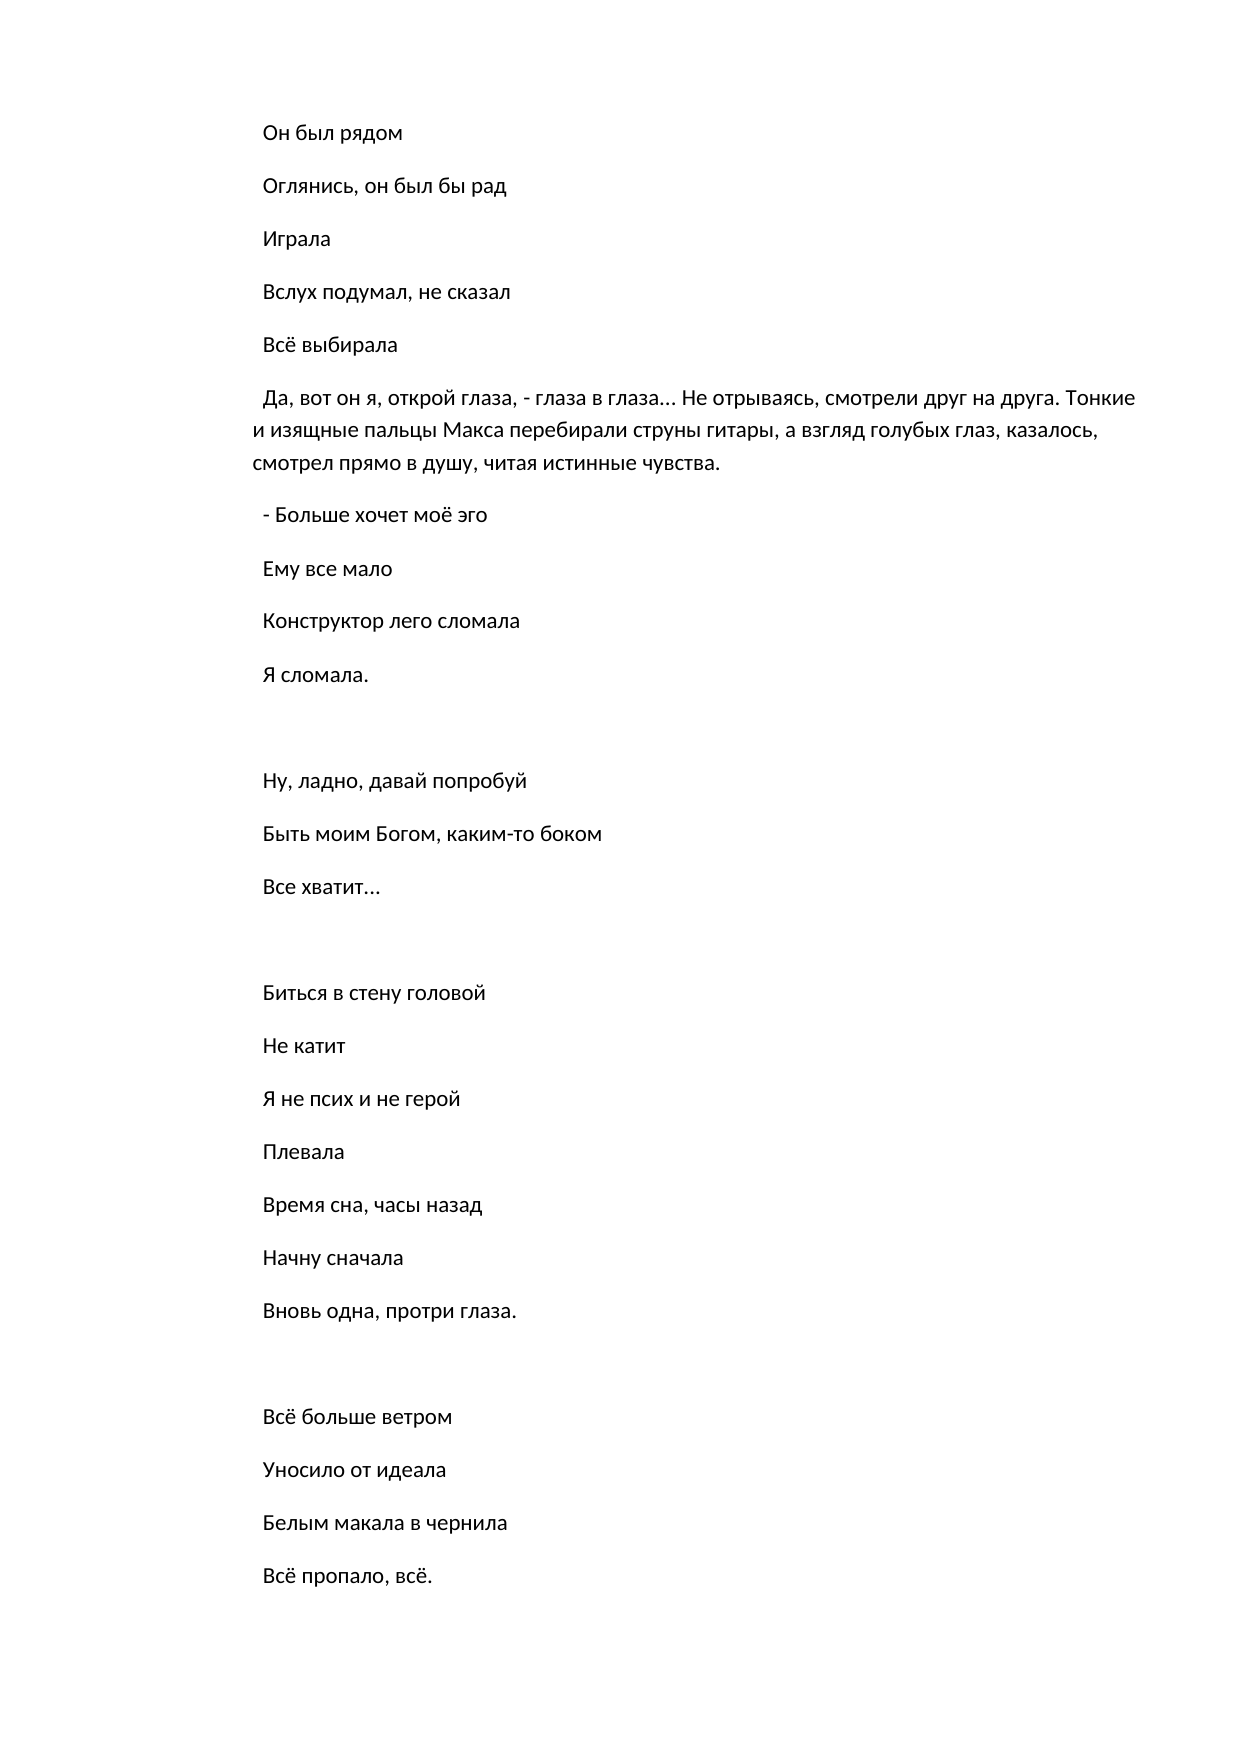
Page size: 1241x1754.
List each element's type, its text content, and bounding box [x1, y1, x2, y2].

text Время сна, часы назад [252, 1190, 1152, 1218]
text Уносило от идеала [252, 1455, 1152, 1483]
text Он был рядом [252, 118, 1152, 146]
text Все хватит... [252, 872, 1152, 900]
text Всё выбирала [252, 330, 1152, 358]
text Быть моим Богом, каким-то боком [252, 819, 1152, 847]
text Играла [252, 224, 1152, 252]
text Конструктор лего сломала [252, 607, 1152, 635]
text Я сломала. [252, 660, 1152, 688]
text Начну сначала [252, 1243, 1152, 1271]
text Биться в стену головой [252, 978, 1152, 1006]
text Вслух подумал, не сказал [252, 277, 1152, 305]
text Белым макала в чернила [252, 1508, 1152, 1536]
text Всё больше ветром [252, 1402, 1152, 1430]
text Не катит [252, 1031, 1152, 1059]
text - Больше хочет моё эго [252, 501, 1152, 529]
text Плевала [252, 1137, 1152, 1165]
text Оглянись, он был бы рад [252, 171, 1152, 199]
text Вновь одна, протри глаза. [252, 1296, 1152, 1324]
text Да, вот он я, открой глаза, - глаза в глаза... Не отрываясь, смотрели друг на друга. Тонкие и изящные пальцы Макса перебирали струны гитары, а взгляд голубых глаз, казалось, смотрел прямо в душу, читая истинные чувства. [252, 383, 1152, 476]
text Всё пропало, всё. [252, 1561, 1152, 1589]
text Я не псих и не герой [252, 1084, 1152, 1112]
text Ему все мало [252, 554, 1152, 582]
text Ну, ладно, давай попробуй [252, 766, 1152, 794]
